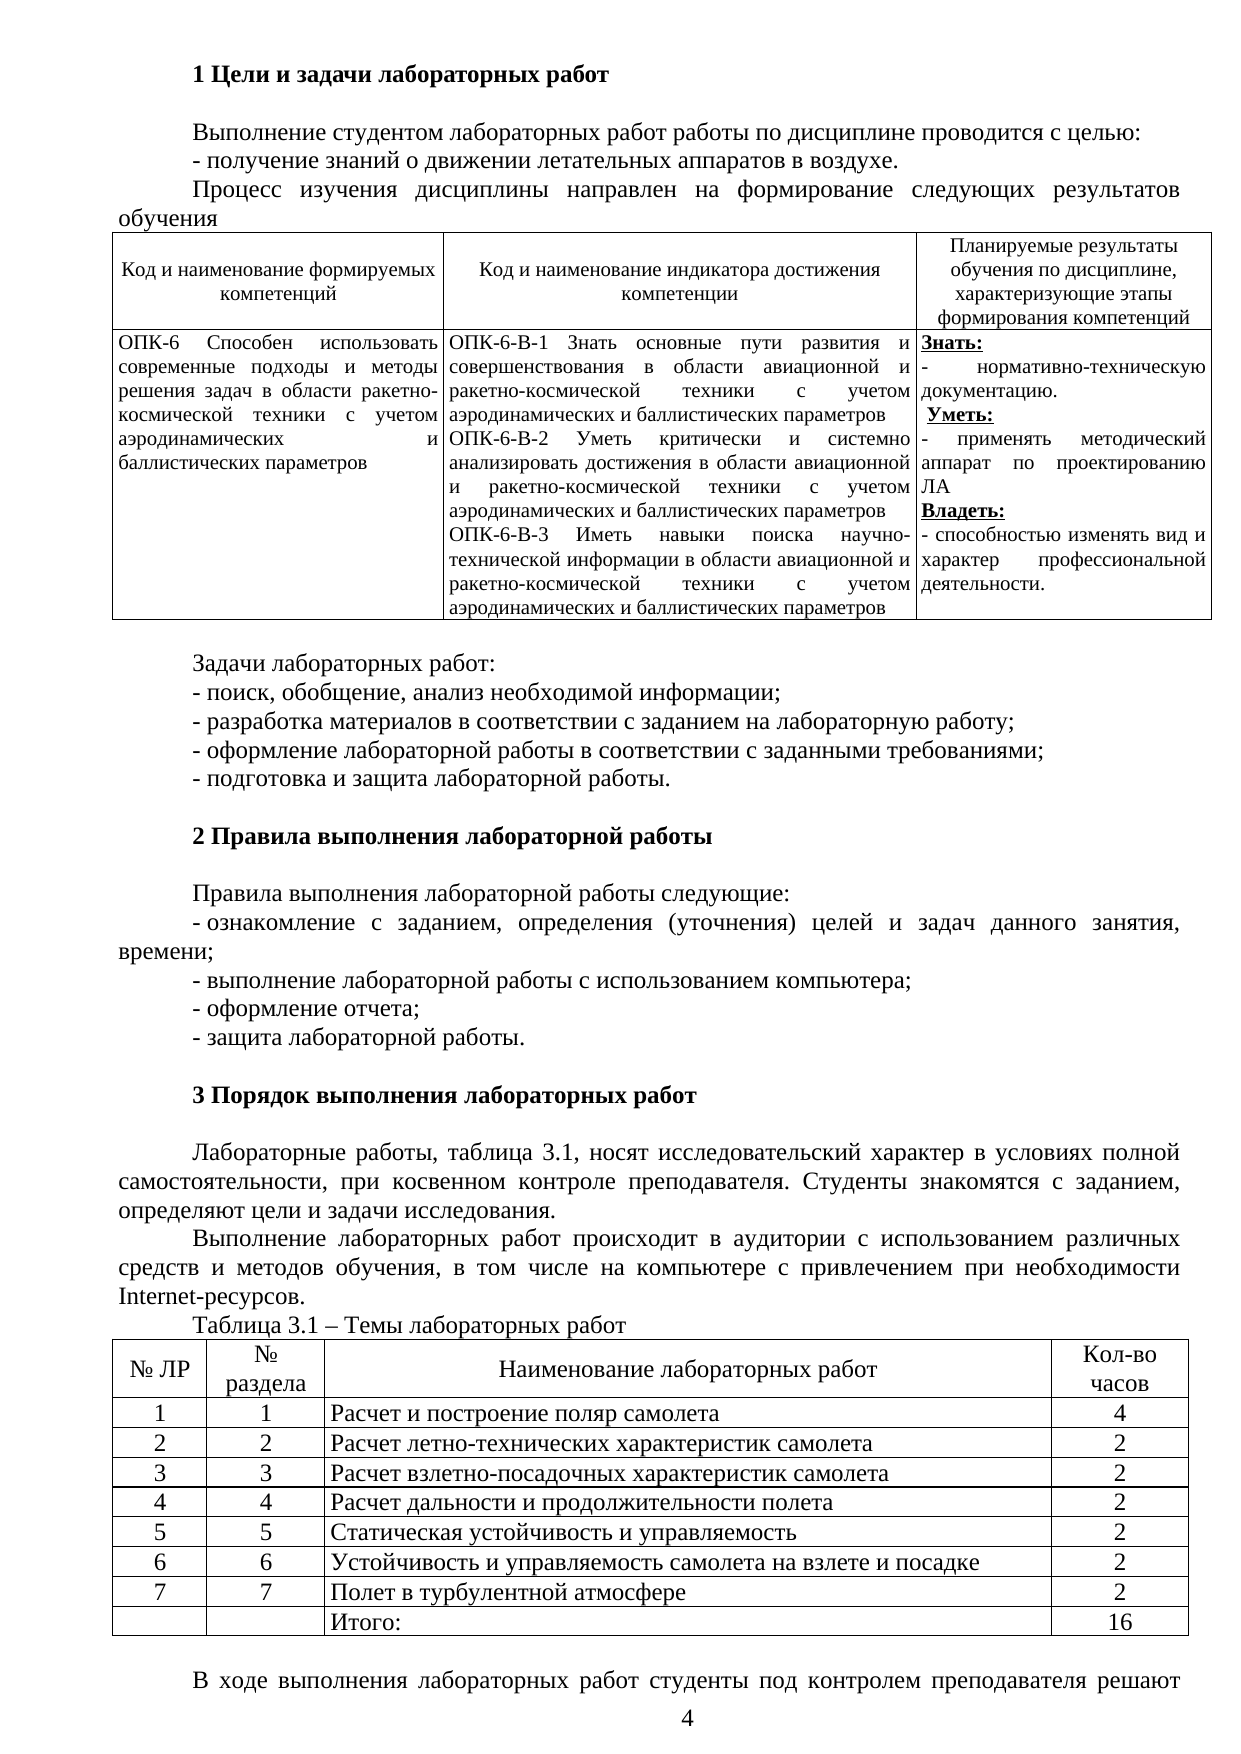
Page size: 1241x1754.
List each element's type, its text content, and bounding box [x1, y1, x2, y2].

table_cell 4 [1052, 1398, 1188, 1427]
table_cell 1 [207, 1398, 324, 1427]
table_cell 2 [207, 1428, 324, 1457]
table_cell 1 [113, 1398, 206, 1427]
table_cell Устойчивость и управляемость самолета на взлете и посадке [325, 1547, 1051, 1576]
table_header Планируемые результаты обучения по дисциплине, характеризующие этапы формирования компетенций [917, 233, 1211, 329]
table_cell Знать: - нормативно-техническую документацию. Уметь: - применять методический аппарат по проектированию ЛА Владеть: - способностью изменять вид и характер профессиональной деятельности. [917, 330, 1211, 619]
table_cell 2 [1052, 1547, 1188, 1576]
table_cell Расчет летно-технических характеристик самолета [325, 1428, 1051, 1457]
table_cell Статическая устойчивость и управляемость [325, 1517, 1051, 1546]
table_cell 2 [1052, 1577, 1188, 1606]
table_cell 6 [207, 1547, 324, 1576]
table_cell ОПК-6-В-1 Знать основные пути развития и совершенствования в области авиационной и ракетно-космической техники с учетом аэродинамических и баллистических параметров ОПК-6-В-2 Уметь критически и системно анализировать достижения в области авиационной и ракетно-космической техники с учетом аэродинамических и баллистических параметров ОПК-6-В-3 Иметь навыки поиска научно-технической информации в области авиационной и ракетно-космической техники с учетом аэродинамических и баллистических параметров [444, 330, 916, 619]
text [118, 1665, 1181, 1694]
table_cell Расчет дальности и продолжительности полета [325, 1488, 1051, 1516]
table_cell Расчет взлетно-посадочных характеристик самолета [325, 1458, 1051, 1486]
table_cell 5 [207, 1517, 324, 1546]
table_header № раздела [207, 1340, 324, 1397]
text Выполнение лабораторных работ происходит в аудитории с использованием различных средств и методов обучения, в том числе на компьютере с привлечением при необходимости Internet-ресурсов. [118, 1223, 1181, 1310]
table_header № ЛР [113, 1340, 206, 1397]
table_cell 7 [113, 1577, 206, 1606]
table_cell Полет в турбулентной атмосфере [325, 1577, 1051, 1606]
subtitle 1 Цели и задачи лабораторных работ [118, 59, 1181, 88]
text - оформление отчета; [118, 993, 1181, 1022]
table_cell 2 [1052, 1428, 1188, 1457]
text - защита лабораторной работы. [118, 1022, 1181, 1051]
text - получение знаний о движении летательных аппаратов в воздухе. [118, 145, 1181, 174]
text - оформление лабораторной работы в соответствии с заданными требованиями; [118, 735, 1181, 763]
table_cell 7 [207, 1577, 324, 1606]
text 3 Порядок выполнения лабораторных работ [118, 1080, 1181, 1108]
table_header Код и наименование индикатора достижения компетенции [444, 233, 916, 329]
table_cell ОПК-6 Способен использовать современные подходы и методы решения задач в области ракетно-космической техники с учетом аэродинамических и баллистических параметров [113, 330, 443, 619]
table_cell 4 [207, 1488, 324, 1516]
table_cell 3 [207, 1458, 324, 1486]
table_cell Расчет и построение поляр самолета [325, 1398, 1051, 1427]
table_cell 2 [1052, 1488, 1188, 1516]
text - выполнение лабораторной работы с использованием компьютера; [118, 965, 1181, 993]
text Лабораторные работы, таблица 3.1, носят исследовательский характер в условиях полной самостоятельности, при косвенном контроле преподавателя. Студенты знакомятся с заданием, определяют цели и задачи исследования. [118, 1137, 1181, 1223]
table_cell 2 [1052, 1458, 1188, 1486]
table_cell 2 [113, 1428, 206, 1457]
table_cell 5 [113, 1517, 206, 1546]
table_cell [113, 1607, 206, 1635]
text 2 Правила выполнения лабораторной работы [118, 821, 1181, 850]
table_header Наименование лабораторных работ [325, 1340, 1051, 1397]
text Правила выполнения лабораторной работы следующие: [118, 878, 1181, 907]
text Задачи лабораторных работ: [118, 648, 1181, 677]
table_cell 6 [113, 1547, 206, 1576]
text Процесс изучения дисциплины направлен на формирование следующих результатов обучения [118, 174, 1181, 232]
text - поиск, обобщение, анализ необходимой информации; [118, 677, 1181, 706]
text Таблица 3.1 – Темы лабораторных работ [118, 1310, 1181, 1338]
text - ознакомление с заданием, определения (уточнения) целей и задач данного занятия, времени; [118, 907, 1181, 965]
text - разработка материалов в соответствии с заданием на лабораторную работу; [118, 706, 1181, 735]
table_cell Итого: [325, 1607, 1051, 1635]
table_header Кол-во часов [1052, 1340, 1188, 1397]
table_cell 4 [113, 1488, 206, 1516]
table_cell [207, 1607, 324, 1635]
text Выполнение студентом лабораторных работ работы по дисциплине проводится с целью: [118, 117, 1181, 145]
text - подготовка и защита лабораторной работы. [118, 763, 1181, 792]
table_header Код и наименование формируемых компетенций [113, 233, 443, 329]
table_cell 3 [113, 1458, 206, 1486]
table_cell 2 [1052, 1517, 1188, 1546]
table_cell 16 [1052, 1607, 1188, 1635]
